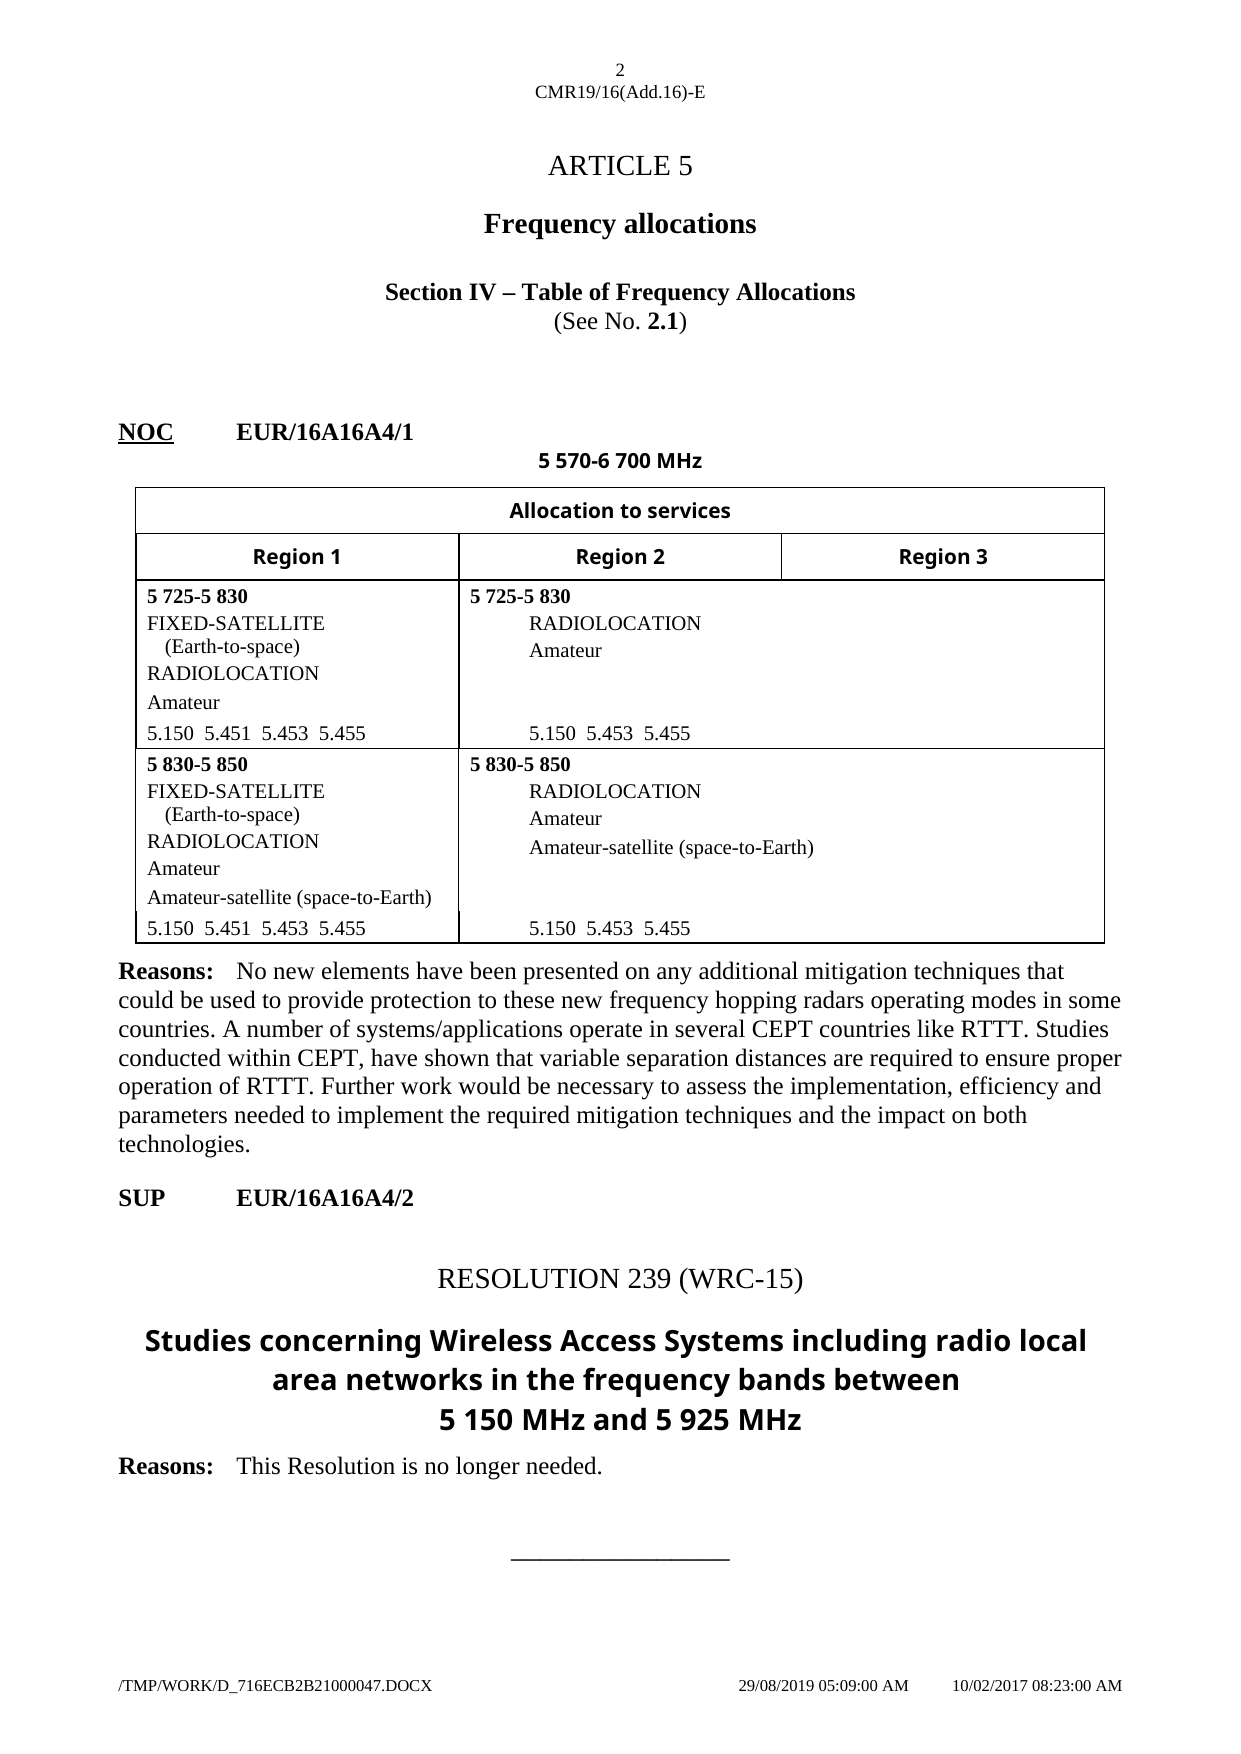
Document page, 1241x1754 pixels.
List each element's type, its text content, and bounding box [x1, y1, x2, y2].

table_cell 5 725-5 830 RADIOLOCATION Amateur [460, 581, 1104, 716]
table_header Allocation to services [136, 488, 1104, 533]
table_cell 5 830-5 850 RADIOLOCATION Amateur Amateur-satellite (space-to-Earth) [459, 749, 1104, 911]
text NOC EUR/16A16A4/1 [118, 417, 1122, 446]
table_cell 5 725-5 830 FIXED-SATELLITE (Earth-to-space) RADIOLOCATION Amateur [137, 581, 458, 716]
text _______________ [118, 1530, 1122, 1564]
text Reasons: No new elements have been presented on any additional mitigation techniques that could be used to provide protection to these new frequency hopping radars operating modes in some countries. A number of systems/applications operate in several CEPT countries like RTTT. Studies conducted within CEPT, have shown that variable separation distances are required to ensure proper operation of RTTT. Further work would be necessary to assess the implementation, efficiency and parameters needed to implement the required mitigation techniques and the impact on both technologies. [118, 956, 1122, 1158]
table_cell Region 1 [137, 534, 458, 579]
table_cell 5.150 5.453 5.455 [460, 911, 1104, 942]
table_cell 5.150 5.453 5.455 [460, 716, 1104, 747]
text Section IV – Table of Frequency Allocations (See No. 2.1) [118, 277, 1122, 392]
text RESOLUTION 239 (WRC-15) [118, 1261, 1122, 1295]
text Reasons: This Resolution is no longer needed. [118, 1451, 1122, 1480]
table_cell 5.150 5.451 5.453 5.455 [137, 911, 458, 942]
text ARTICLE 5 [118, 148, 1122, 181]
table_cell Region 2 [460, 534, 781, 579]
title Studies concerning Wireless Access Systems including radio local area networks in the frequency bands between 5 150 MHz and 5 925 MHz [118, 1320, 1122, 1439]
title Frequency allocations [118, 206, 1122, 240]
table_cell 5.150 5.451 5.453 5.455 [137, 716, 458, 747]
title 5 570-6 700 MHz [118, 446, 1122, 474]
table_cell Region 3 [782, 534, 1104, 579]
text SUP EUR/16A16A4/2 [118, 1183, 1122, 1211]
table_cell 5 830-5 850 FIXED-SATELLITE (Earth-to-space) RADIOLOCATION Amateur Amateur-satellite (space-to-Earth) [136, 749, 458, 911]
